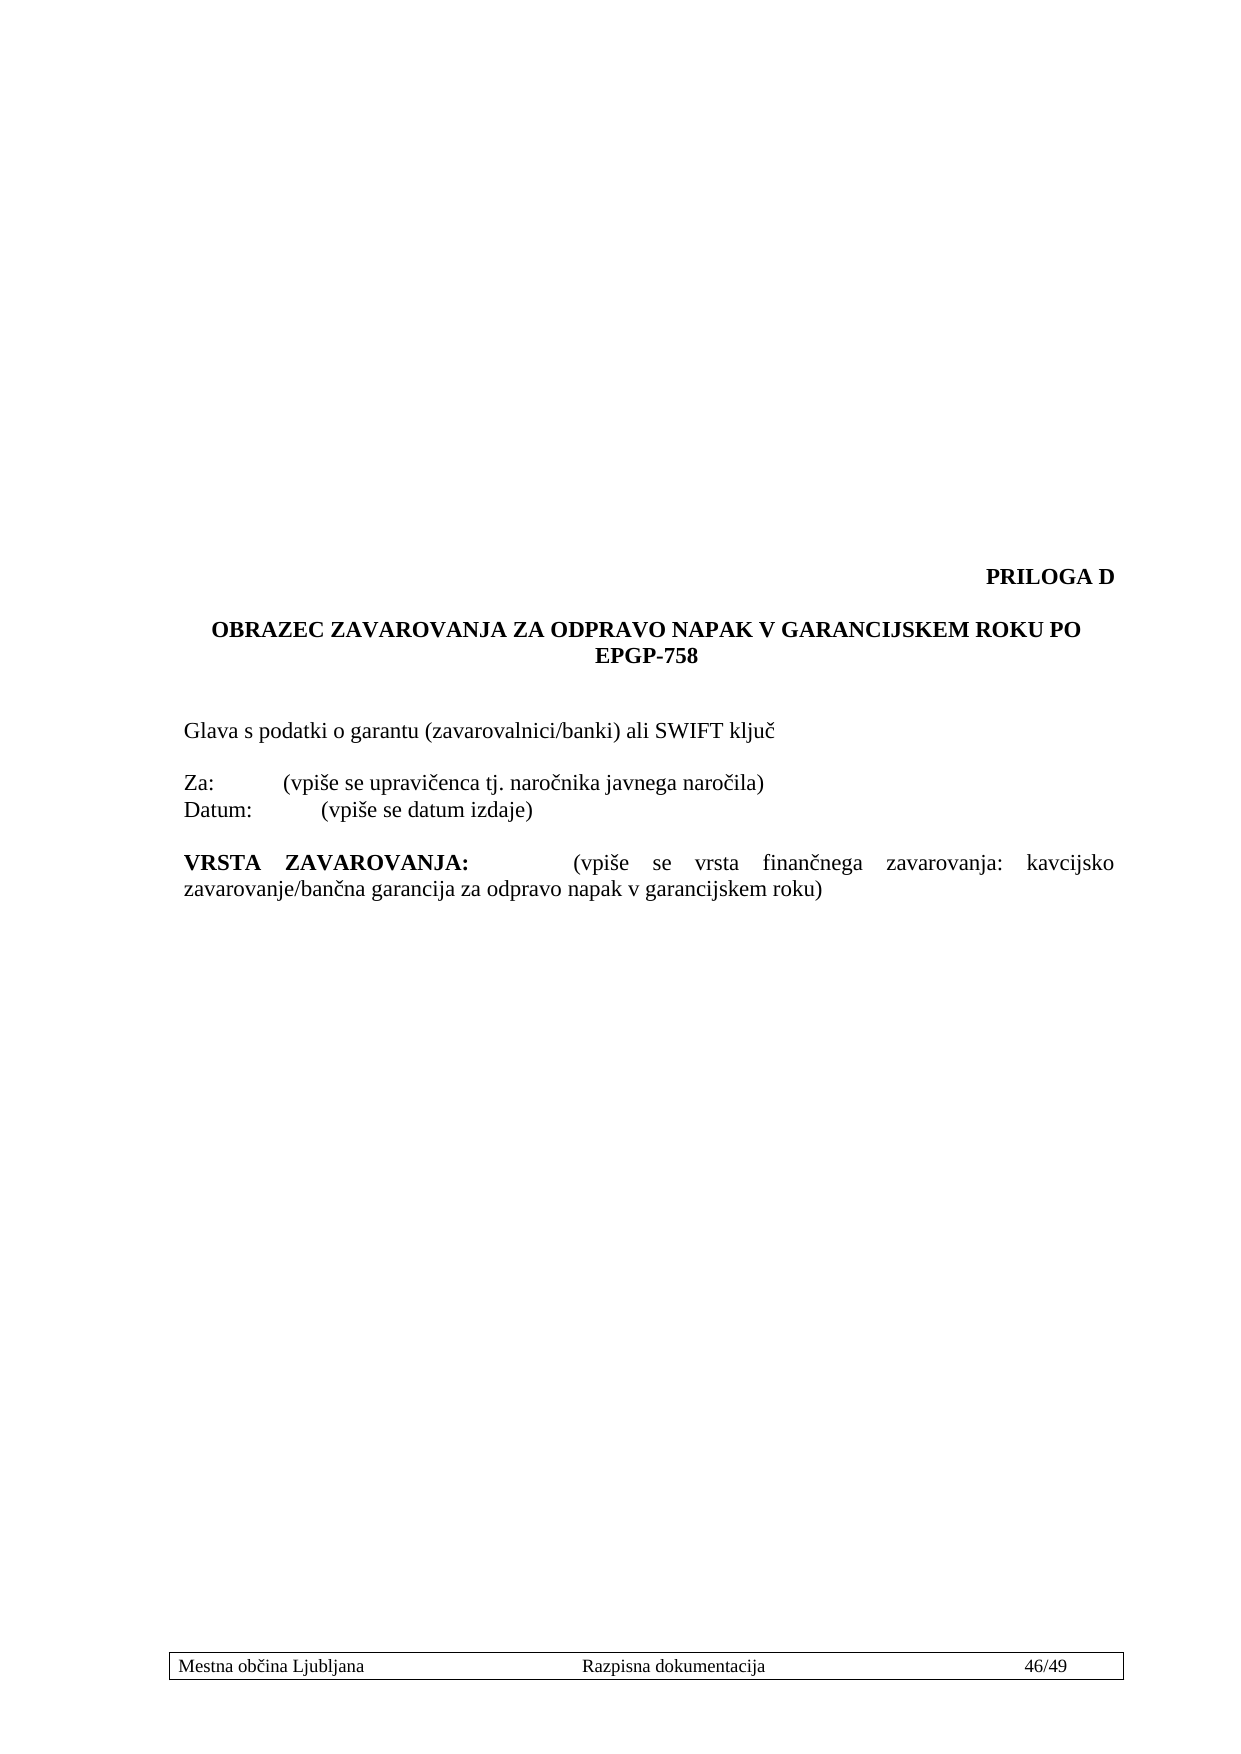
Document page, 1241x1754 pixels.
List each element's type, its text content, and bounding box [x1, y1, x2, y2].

text VRSTA ZAVAROVANJA: (vpiše se vrsta finančnega zavarovanja: kavcijsko zavarovanje/bančna garancija za odpravo napak v garancijskem roku) [184, 848, 1115, 901]
text OBRAZEC ZAVAROVANJA ZA ODPRAVO NAPAK V GARANCIJSKEM ROKU PO EPGP-758 [178, 616, 1115, 669]
text PRILOGA D [66, 563, 1115, 590]
text Glava s podatki o garantu (zavarovalnici/banki) ali SWIFT ključ [184, 717, 1115, 743]
text Datum: (vpiše se datum izdaje) [184, 796, 1115, 822]
text Za: (vpiše se upravičenca tj. naročnika javnega naročila) [184, 769, 1115, 796]
